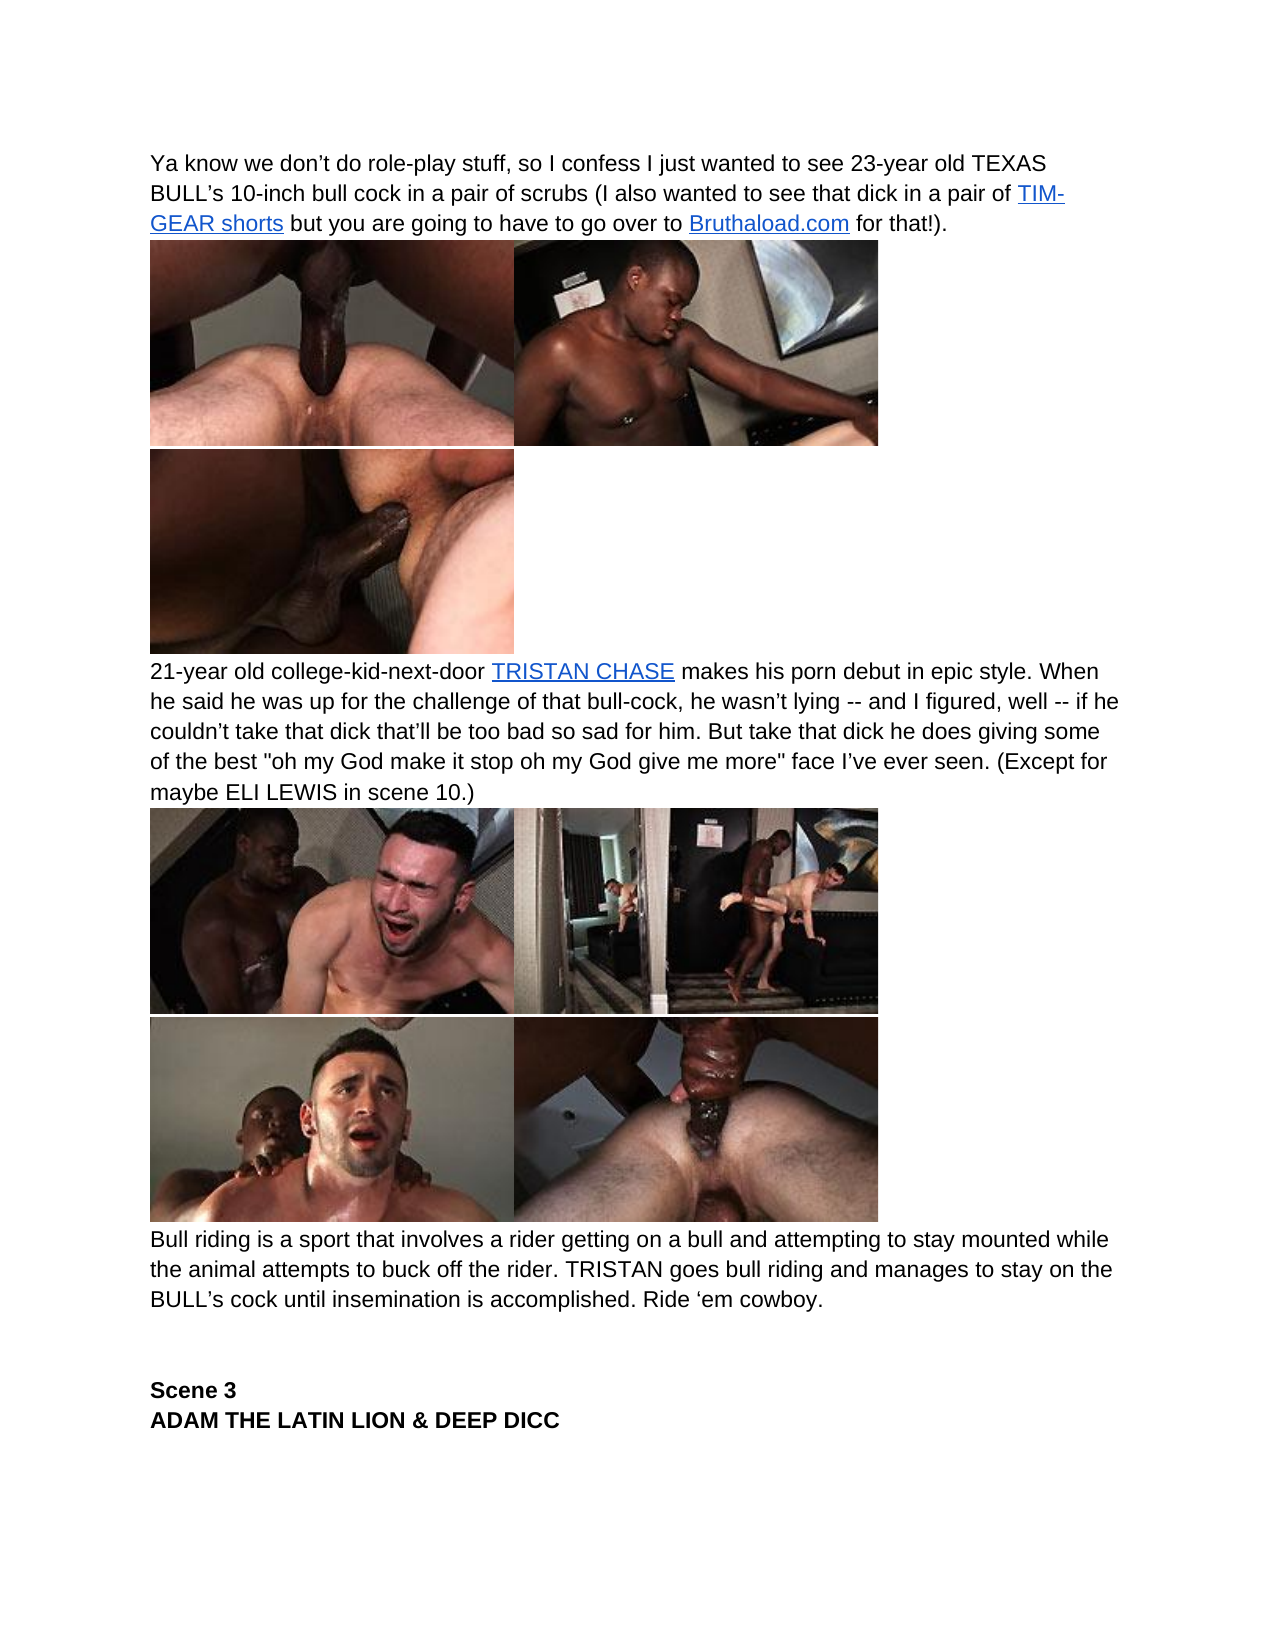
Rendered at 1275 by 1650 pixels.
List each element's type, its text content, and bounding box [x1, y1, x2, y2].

picture [150, 449, 514, 654]
text ADAM THE LATIN LION & DEEP DICC [150, 1407, 1125, 1433]
text Ya know we don’t do role-play stuff, so I confess I just wanted to see 23-year old TEXAS BULL’s 10-inch bull cock in a pair of scrubs (I also wanted to see that dick in a pair of TIM-GEAR shorts but you are going to have to go over to Bruthaload.com for that!). [150, 150, 1125, 237]
picture [150, 240, 879, 446]
picture [150, 1017, 879, 1222]
text Bull riding is a sport that involves a rider getting on a bull and attempting to stay mounted while the animal attempts to buck off the rider. TRISTAN goes bull riding and manages to stay on the BULL’s cock until insemination is accomplished. Ride ‘em cowboy. [150, 1226, 1125, 1313]
picture [150, 808, 879, 1014]
text 21-year old college-kid-next-door TRISTAN CHASE makes his porn debut in epic style. When he said he was up for the challenge of that bull-cock, he wasn’t lying -- and I figured, well -- if he couldn’t take that dick that’ll be too bad so sad for him. But take that dick he does giving some of the best "oh my God make it stop oh my God give me more" face I’ve ever seen. (Except for maybe ELI LEWIS in scene 10.) [150, 658, 1125, 805]
text Scene 3 [150, 1377, 1125, 1403]
